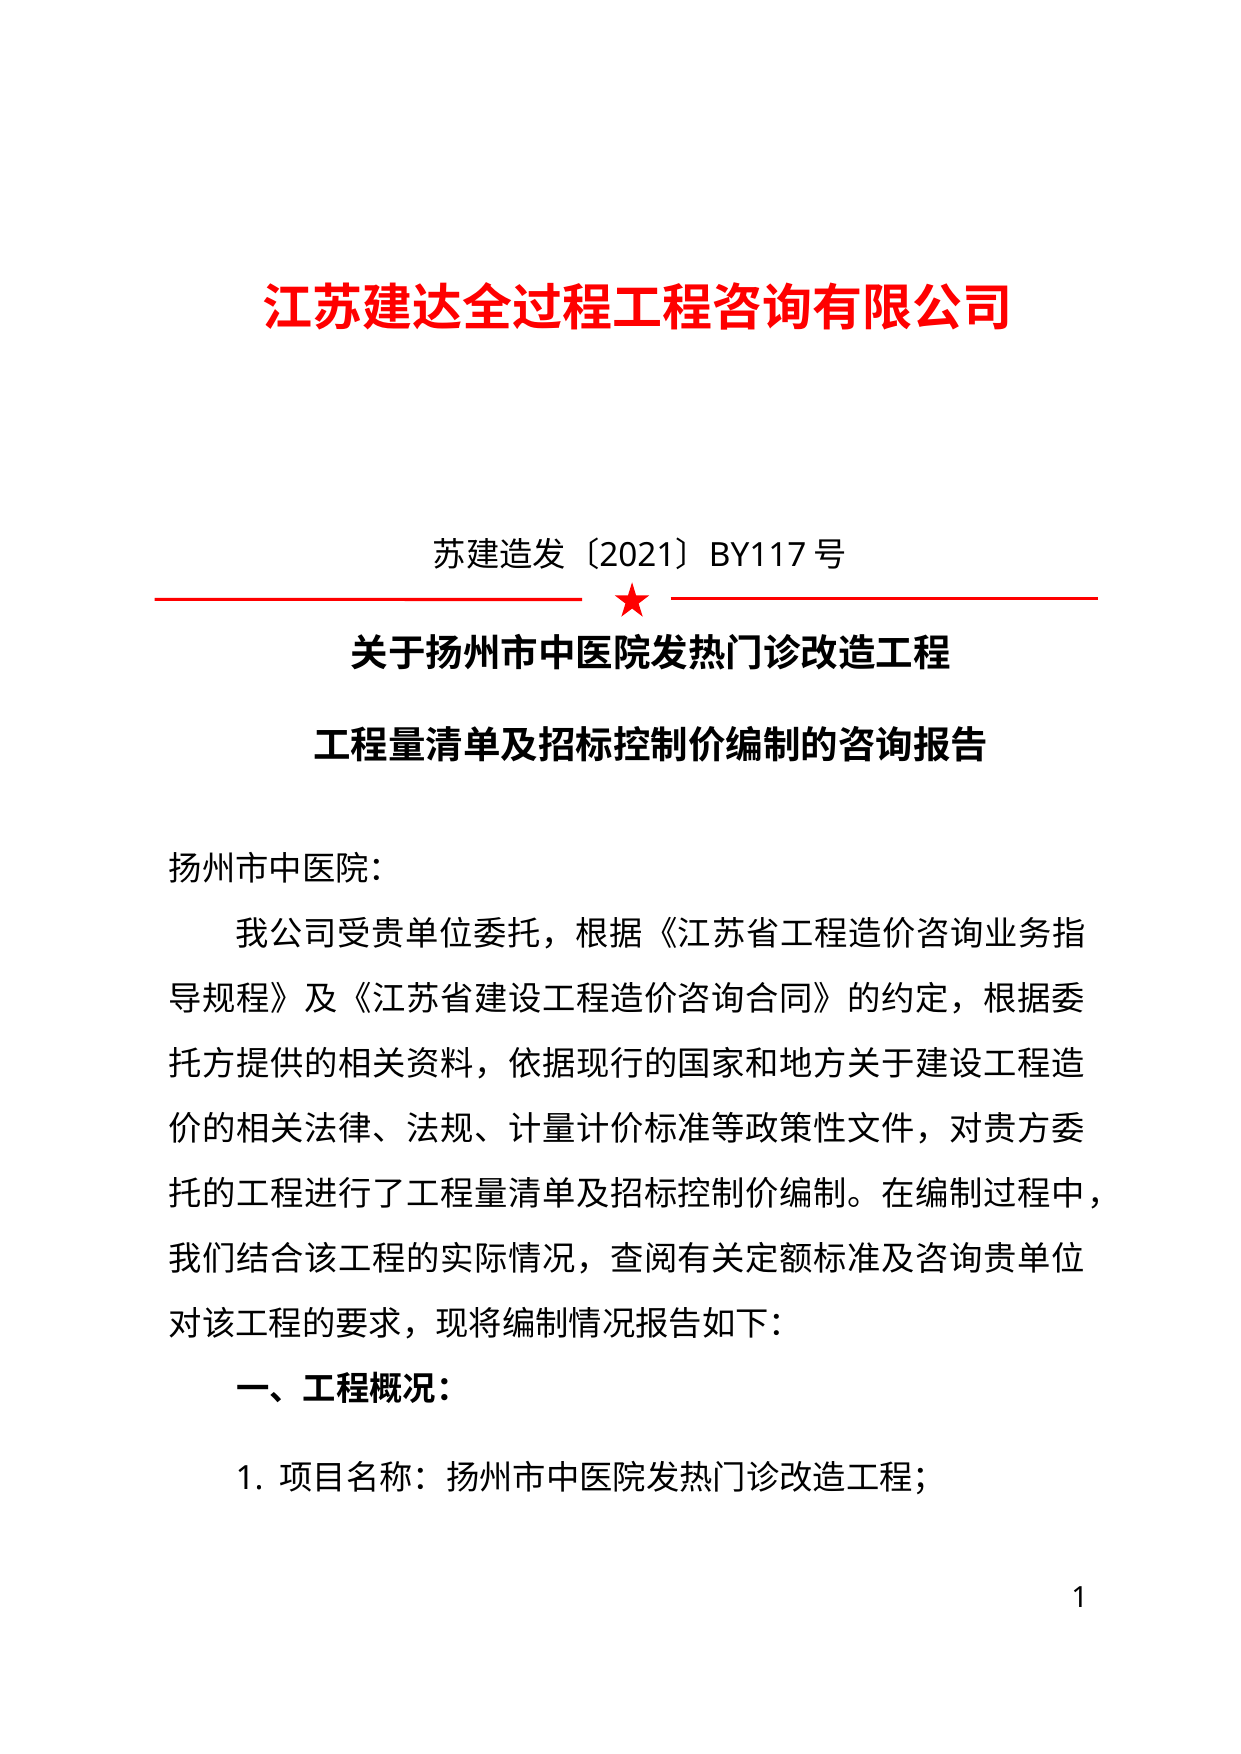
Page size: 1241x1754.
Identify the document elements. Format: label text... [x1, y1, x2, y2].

list 项目名称：扬州市中医院发热门诊改造工程； [169, 1443, 1087, 1508]
text 扬州市中医院： [169, 834, 1087, 899]
table_header 苏建造发〔2021〕BY117号 [169, 520, 1110, 585]
table_header 关于扬州市中医院发热门诊改造工程 工程量清单及招标控制价编制的咨询报告 [180, 617, 1121, 787]
text 我公司受贵单位委托，根据《江苏省工程造价咨询业务指导规程》及《江苏省建设工程造价咨询合同》的约定，根据委托方提供的相关资料，依据现行的国家和地方关于建设工程造价的相关法律、法规、计量计价标准等政策性文件，对贵方委托的工程进行了工程量清单及招标控制价编制。在编制过程中，我们结合该工程的实际情况，查阅有关定额标准及咨询贵单位对该工程的要求，现将编制情况报告如下： [169, 899, 1087, 1354]
text 一、工程概况： [169, 1354, 1087, 1419]
